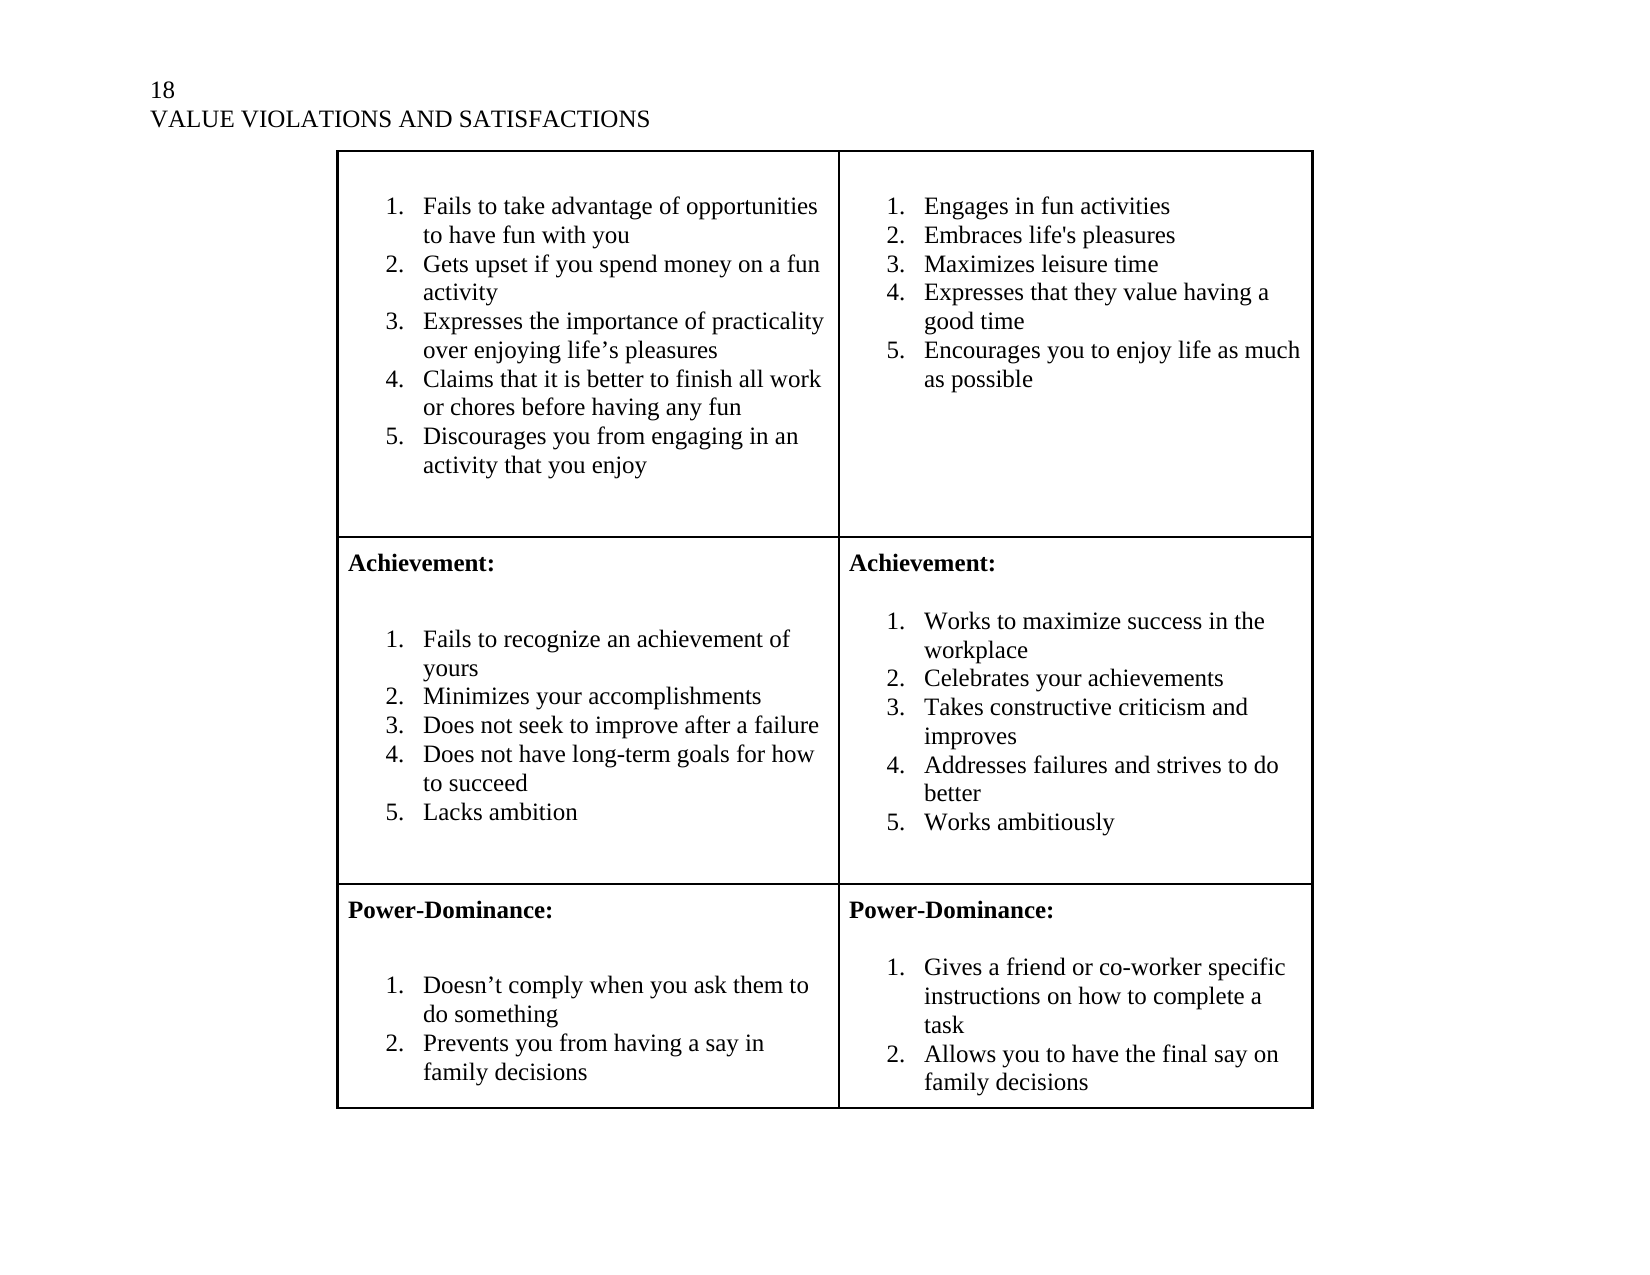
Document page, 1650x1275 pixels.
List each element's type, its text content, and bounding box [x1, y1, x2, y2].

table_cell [339, 885, 838, 1107]
table_cell Achievement: Fails to recognize an achievement of yours Minimizes your accomplishments Does not seek to improve after a failure Does not have long-term goals for how to succeed Lacks ambition [339, 538, 838, 882]
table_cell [339, 152, 838, 536]
table_cell Achievement: Works to maximize success in the workplace Celebrates your achievements Takes constructive criticism and improves Addresses failures and strives to do better Works ambitiously [840, 538, 1311, 882]
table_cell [840, 152, 1311, 536]
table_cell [840, 885, 1311, 1107]
